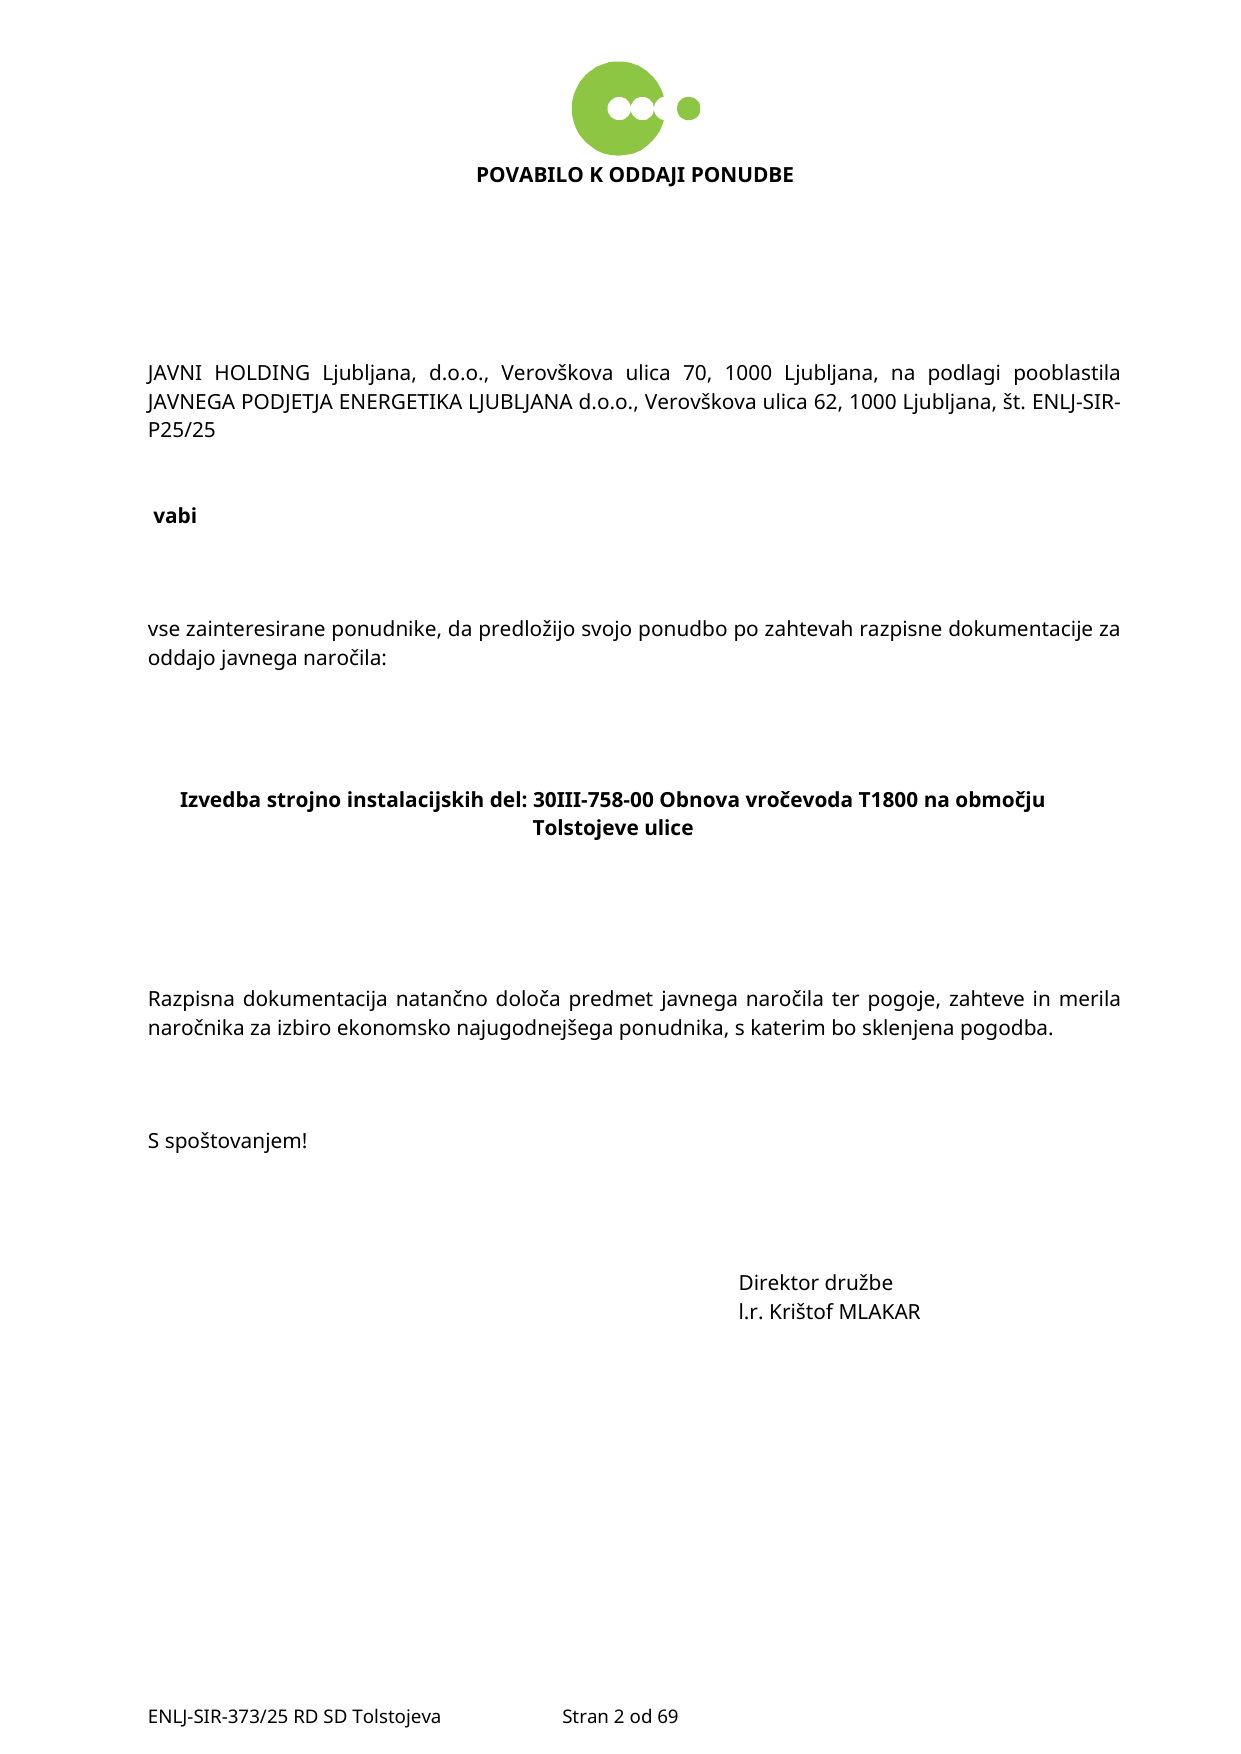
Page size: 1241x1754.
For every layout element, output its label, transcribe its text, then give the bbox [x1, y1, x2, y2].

text vse zainteresirane ponudnike, da predložijo svojo ponudbo po zahtevah razpisne dokumentacije za oddajo javnega naročila: [148, 614, 1122, 671]
text Izvedba strojno instalacijskih del: 30III-758-00 Obnova vročevoda T1800 na območju Tolstojeve ulice [148, 785, 1078, 842]
text POVABILO K ODDAJI PONUDBE [148, 160, 1122, 188]
text l.r. Krištof MLAKAR [738, 1297, 1122, 1325]
text S spoštovanjem! [148, 1126, 1122, 1155]
text Direktor družbe [738, 1268, 1122, 1297]
text JAVNI HOLDING Ljubljana, d.o.o., Verovškova ulica 70, 1000 Ljubljana, na podlagi pooblastila JAVNEGA PODJETJA ENERGETIKA LJUBLJANA d.o.o., Verovškova ulica 62, 1000 Ljubljana, št. ENLJ-SIR-P25/25 [148, 358, 1122, 444]
text vabi [148, 501, 1122, 529]
text Razpisna dokumentacija natančno določa predmet javnega naročila ter pogoje, zahteve in merila naročnika za izbiro ekonomsko najugodnejšega ponudnika, s katerim bo sklenjena pogodba. [148, 984, 1122, 1041]
